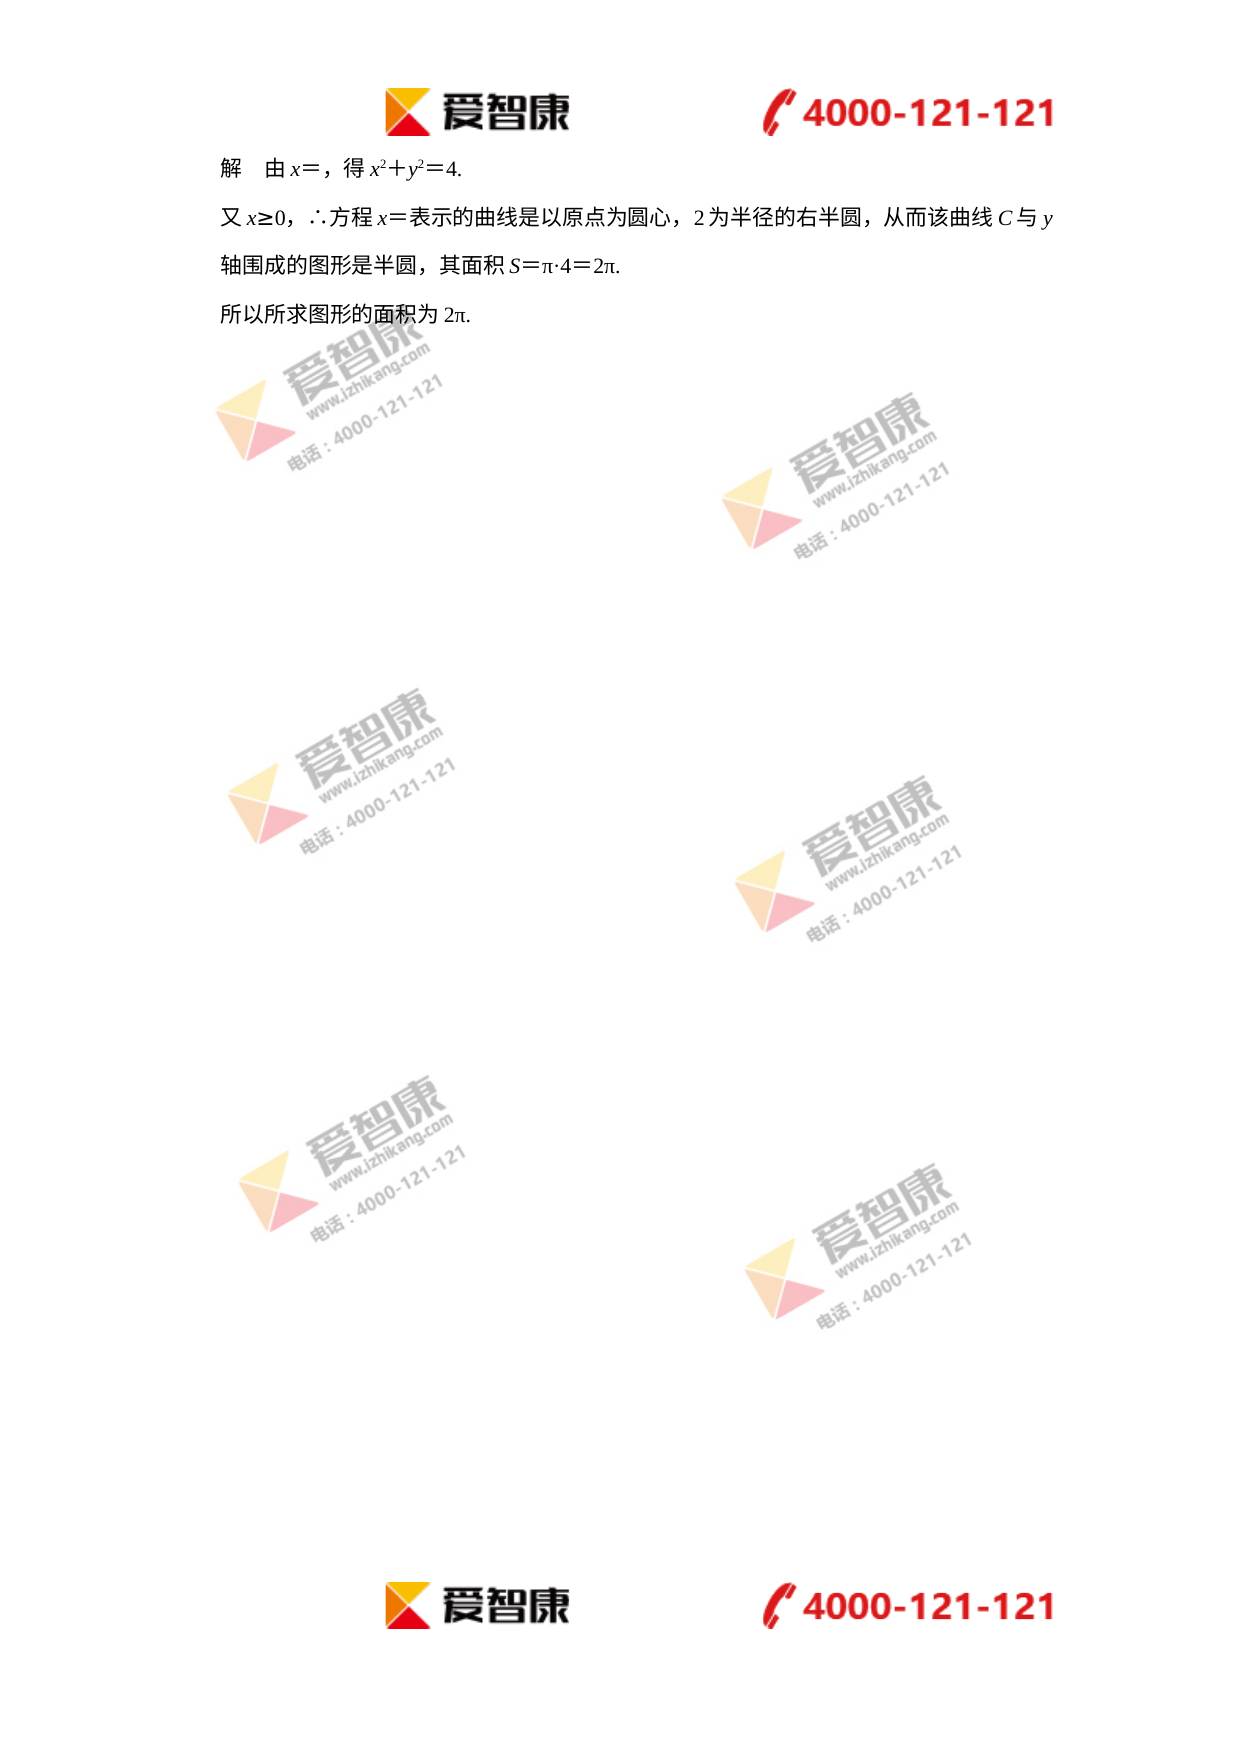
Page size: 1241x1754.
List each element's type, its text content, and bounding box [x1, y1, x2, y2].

text 又x≥0，∴方程x＝表示的曲线是以原点为圆心，2为半径的右半圆，从而该曲线C与y轴围成的图形是半圆，其面积S＝π·4＝2π. [220, 199, 1053, 281]
picture [385, 88, 570, 136]
picture [151, 631, 536, 912]
picture [762, 1582, 1053, 1629]
text 所以所求图形的面积为2π. [187, 296, 1053, 329]
picture [645, 335, 1029, 617]
picture [385, 1582, 570, 1629]
picture [762, 88, 1053, 136]
picture [139, 247, 523, 529]
picture [668, 1106, 1052, 1387]
text 解 由x＝，得x2＋y2＝4. [187, 151, 1053, 183]
picture [658, 718, 1042, 1000]
picture [162, 1018, 546, 1300]
